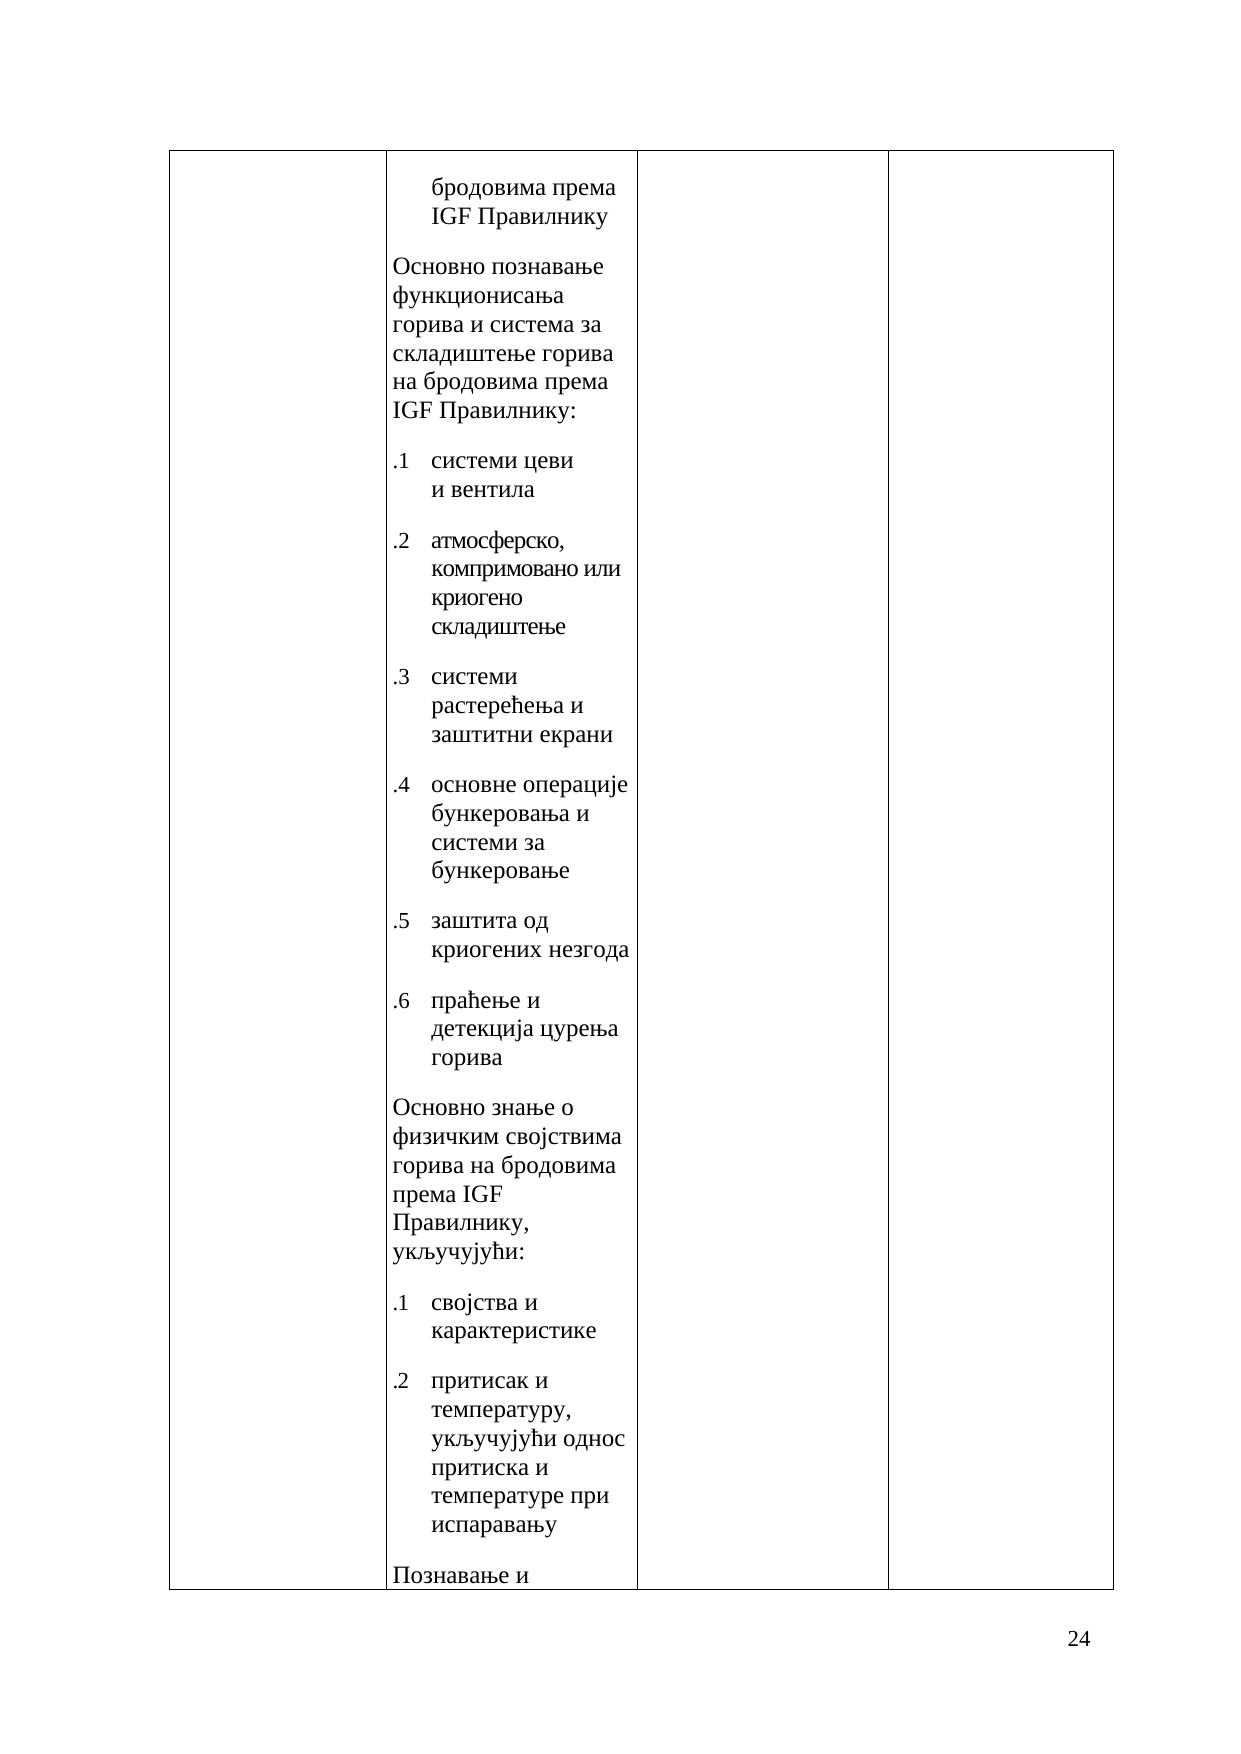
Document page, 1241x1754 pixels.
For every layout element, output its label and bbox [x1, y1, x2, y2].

table_cell [387, 151, 637, 1588]
table_cell [889, 151, 1113, 1588]
table_cell [170, 151, 386, 1588]
table_cell [638, 151, 888, 1588]
